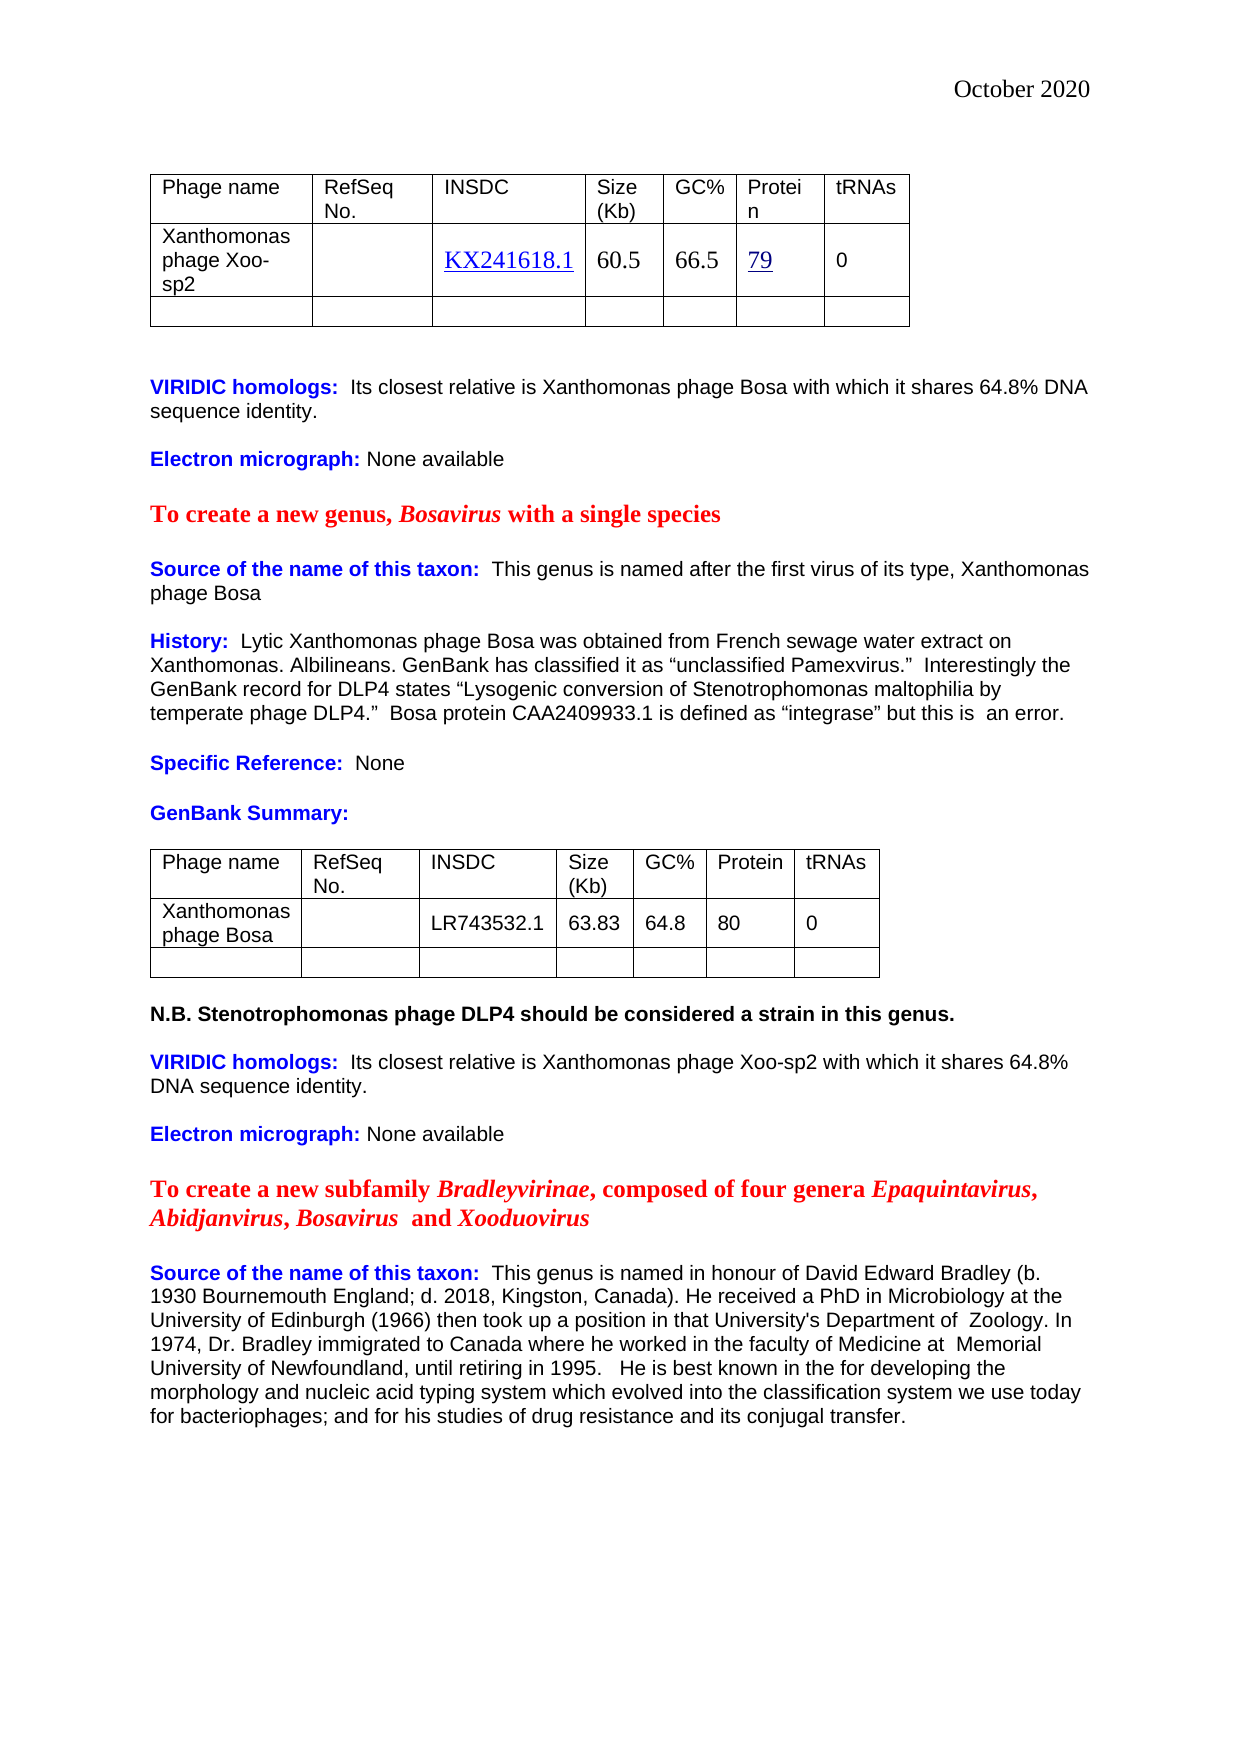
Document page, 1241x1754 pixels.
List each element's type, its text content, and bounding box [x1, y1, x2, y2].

table_cell 80 [707, 899, 794, 947]
table_cell [420, 948, 556, 977]
table_header RefSeq No. [313, 175, 432, 223]
text Electron micrograph: None available [150, 446, 1090, 470]
text Source of the name of this taxon: This genus is named in honour of David Edward Bradley (b. 1930 Bournemouth England; d. 2018, Kingston, Canada). He received a PhD in Microbiology at the University of Edinburgh (1966) then took up a position in that University's Department of Zoology. In 1974, Dr. Bradley immigrated to Canada where he worked in the faculty of Medicine at Memorial University of Newfoundland, until retiring in 1995. He is best known in the for developing the morphology and nucleic acid typing system which evolved into the classification system we use today for bacteriophages; and for his studies of drug resistance and its conjugal transfer. [150, 1260, 1090, 1428]
text History: Lytic Xanthomonas phage Bosa was obtained from French sewage water extract on Xanthomonas. Albilineans. GenBank has classified it as “unclassified Pamexvirus.” Interestingly the GenBank record for DLP4 states “Lysogenic conversion of Stenotrophomonas maltophilia by temperate phage DLP4.” Bosa protein CAA2409933.1 is defined as “integrase” but this is an error. [150, 628, 1090, 724]
table_header INSDC [433, 175, 585, 223]
table_header Phage name [151, 175, 312, 223]
text Electron micrograph: None available [150, 1121, 1090, 1145]
table_cell [664, 297, 736, 326]
text To create a new genus, Bosavirus with a single species [150, 499, 1090, 528]
table_cell 60.5 [586, 224, 663, 296]
text N.B. Stenotrophomonas phage DLP4 should be considered a strain in this genus. [150, 1002, 1090, 1026]
table_cell [737, 297, 824, 326]
table_cell [433, 297, 585, 326]
table_header Phage name [151, 850, 301, 898]
table_cell KX241618.1 [433, 224, 585, 296]
table_cell [313, 297, 432, 326]
table_cell 63.83 [557, 899, 633, 947]
table_cell [302, 948, 419, 977]
table_cell [302, 899, 419, 947]
table_cell 64.8 [634, 899, 706, 947]
table_header Protein [707, 850, 794, 898]
text VIRIDIC homologs: Its closest relative is Xanthomonas phage Bosa with which it shares 64.8% DNA sequence identity. [150, 374, 1090, 422]
table_cell [557, 948, 633, 977]
table_cell [795, 948, 879, 977]
table_cell [634, 948, 706, 977]
table_cell [586, 297, 663, 326]
table_cell [707, 948, 794, 977]
table_header tRNAs [825, 175, 909, 223]
table_header tRNAs [795, 850, 879, 898]
table_cell Xanthomonas phage Xoo-sp2 [151, 224, 312, 296]
table_cell 66.5 [664, 224, 736, 296]
table_header GC% [664, 175, 736, 223]
table_header INSDC [420, 850, 556, 898]
table_cell [313, 224, 432, 296]
table_cell 0 [825, 224, 909, 296]
table_cell 0 [795, 899, 879, 947]
table_header GC% [634, 850, 706, 898]
text VIRIDIC homologs: Its closest relative is Xanthomonas phage Xoo-sp2 with which it shares 64.8% DNA sequence identity. [150, 1049, 1090, 1097]
table_header Size (Kb) [586, 175, 663, 223]
text GenBank Summary: [150, 801, 1090, 825]
table_cell [151, 948, 301, 977]
text Specific Reference: None [150, 751, 1090, 775]
table_cell [151, 297, 312, 326]
table_cell Xanthomonas phage Bosa [151, 899, 301, 947]
table_header Size (Kb) [557, 850, 633, 898]
table_cell LR743532.1 [420, 899, 556, 947]
table_header RefSeq No. [302, 850, 419, 898]
table_cell [825, 297, 909, 326]
text To create a new subfamily Bradleyvirinae, composed of four genera Epaquintavirus, Abidjanvirus, Bosavirus and Xooduovirus [150, 1174, 1090, 1232]
table_cell 79 [737, 224, 824, 296]
text Source of the name of this taxon: This genus is named after the first virus of its type, Xanthomonas phage Bosa [150, 557, 1090, 604]
table_header Protein [737, 175, 824, 223]
